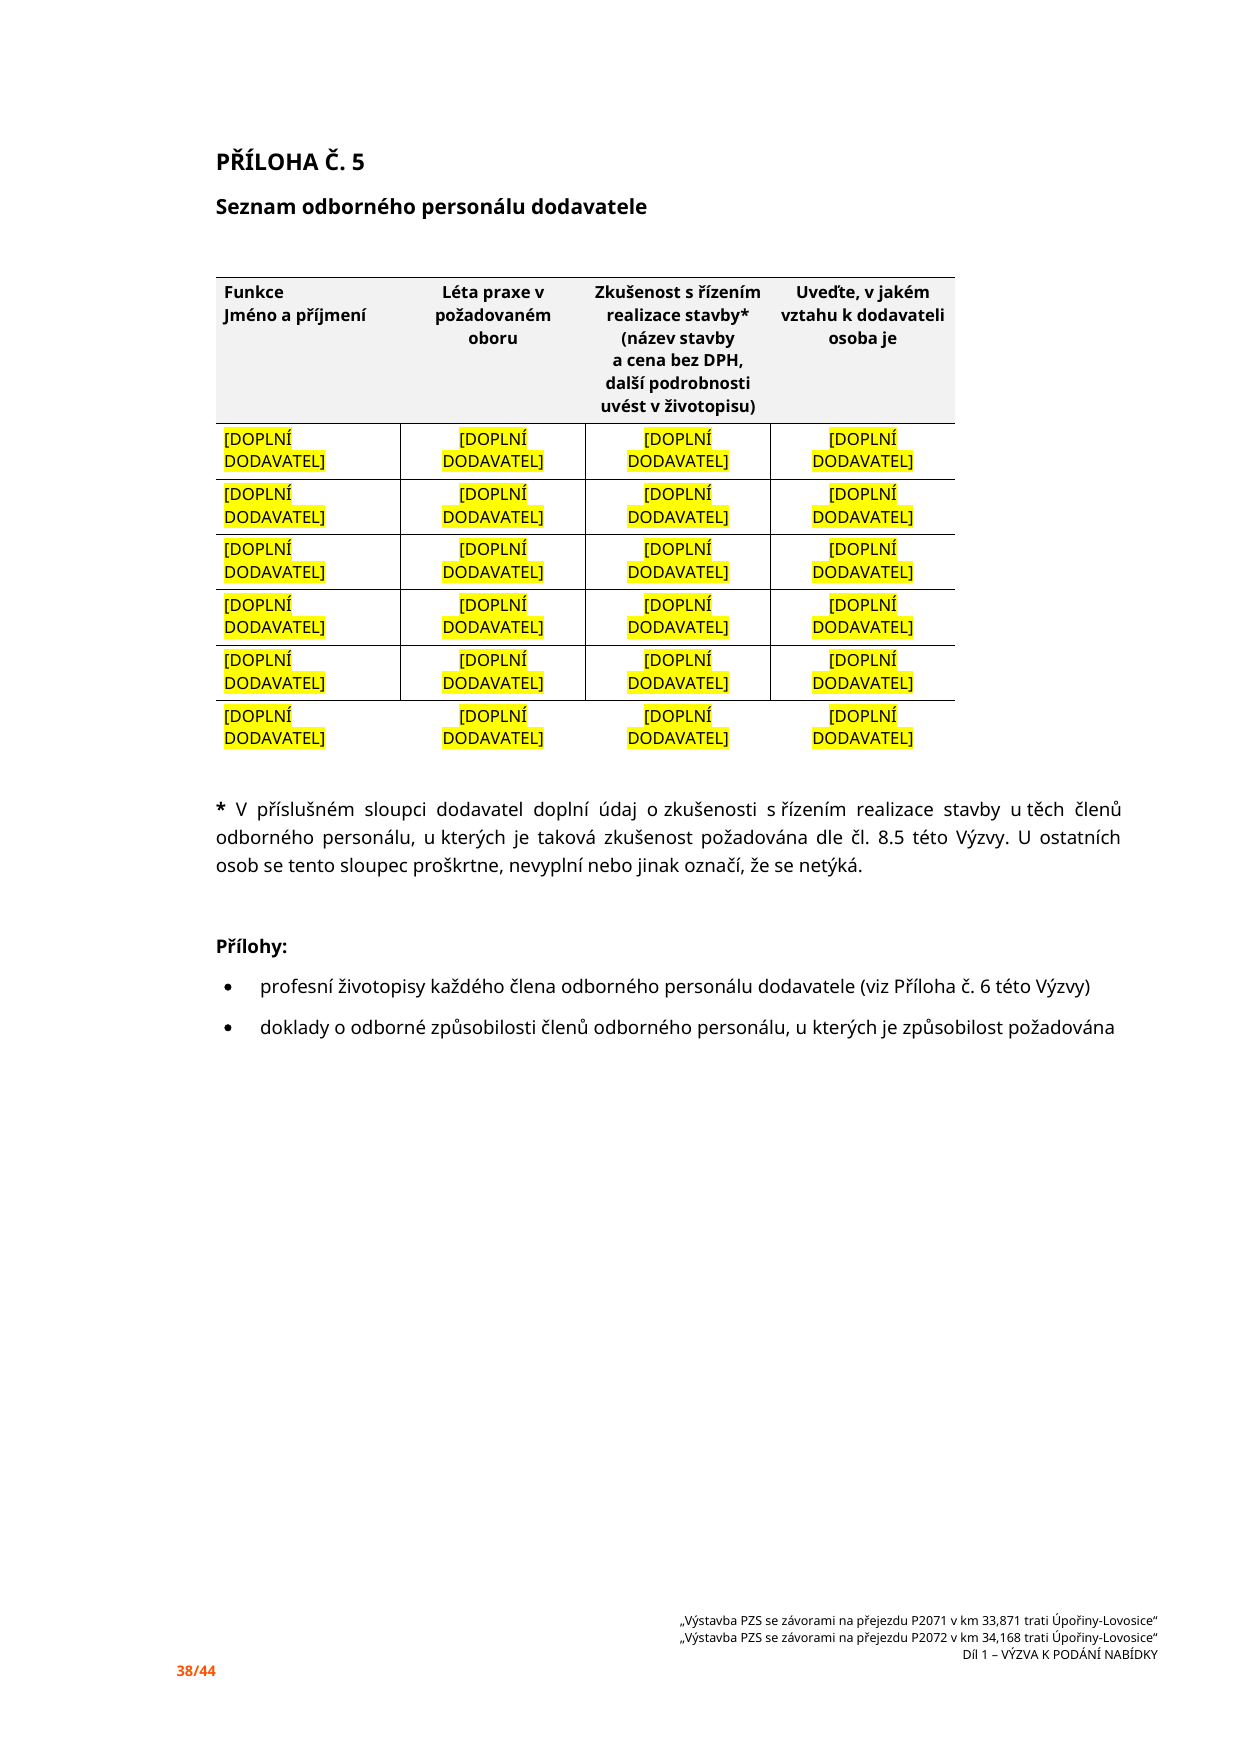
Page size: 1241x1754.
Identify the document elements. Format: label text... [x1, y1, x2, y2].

table_cell [DOPLNÍ DODAVATEL] [771, 646, 955, 700]
table_cell [DOPLNÍ DODAVATEL] [771, 480, 955, 534]
table_cell [DOPLNÍ DODAVATEL] [771, 424, 955, 478]
table_cell [DOPLNÍ DODAVATEL] [771, 535, 955, 589]
table_header Zkušenost s řízením realizace stavby* (název stavby a cena bez DPH, další podrobnosti uvést v životopisu) [585, 278, 770, 423]
table_cell [DOPLNÍ DODAVATEL] [586, 480, 770, 534]
table_cell [DOPLNÍ DODAVATEL] [585, 701, 770, 756]
table_cell [DOPLNÍ DODAVATEL] [401, 701, 585, 756]
text Přílohy: [216, 933, 1122, 959]
text * V příslušném sloupci dodavatel doplní údaj o zkušenosti s řízením realizace stavby u těch členů odborného personálu, u kterých je taková zkušenost požadována dle čl. 8.5 této Výzvy. U ostatních osob se tento sloupec proškrtne, nevyplní nebo jinak označí, že se netýká. [216, 796, 1122, 878]
table_cell [DOPLNÍ DODAVATEL] [401, 480, 585, 534]
table_cell [DOPLNÍ DODAVATEL] [216, 590, 400, 645]
table_header Uveďte, v jakém vztahu k dodavateli osoba je [770, 278, 955, 423]
table_cell [DOPLNÍ DODAVATEL] [401, 535, 585, 589]
table_cell [DOPLNÍ DODAVATEL] [216, 646, 400, 700]
table_cell [DOPLNÍ DODAVATEL] [586, 535, 770, 589]
table_cell [DOPLNÍ DODAVATEL] [401, 590, 585, 645]
text Příloha č. 5 [216, 146, 1122, 177]
table_cell [DOPLNÍ DODAVATEL] [401, 646, 585, 700]
table_cell [DOPLNÍ DODAVATEL] [586, 424, 770, 478]
table_cell [DOPLNÍ DODAVATEL] [216, 480, 400, 534]
table_cell [DOPLNÍ DODAVATEL] [401, 424, 585, 478]
table_cell [DOPLNÍ DODAVATEL] [771, 590, 955, 645]
table_cell [DOPLNÍ DODAVATEL] [770, 701, 955, 756]
table_cell [DOPLNÍ DODAVATEL] [216, 701, 401, 756]
table_cell [DOPLNÍ DODAVATEL] [216, 424, 400, 478]
table_cell [DOPLNÍ DODAVATEL] [586, 590, 770, 645]
table_header Léta praxe v požadovaném oboru [401, 278, 585, 423]
table_cell [DOPLNÍ DODAVATEL] [216, 535, 400, 589]
text doklady o odborné způsobilosti členů odborného personálu, u kterých je způsobilost požadována [224, 1014, 1122, 1040]
table_cell [DOPLNÍ DODAVATEL] [586, 646, 770, 700]
text Seznam odborného personálu dodavatele [216, 192, 1122, 221]
table_header Funkce Jméno a příjmení [216, 278, 401, 423]
text profesní životopisy každého člena odborného personálu dodavatele (viz Příloha č. 6 této Výzvy) [224, 974, 1122, 999]
